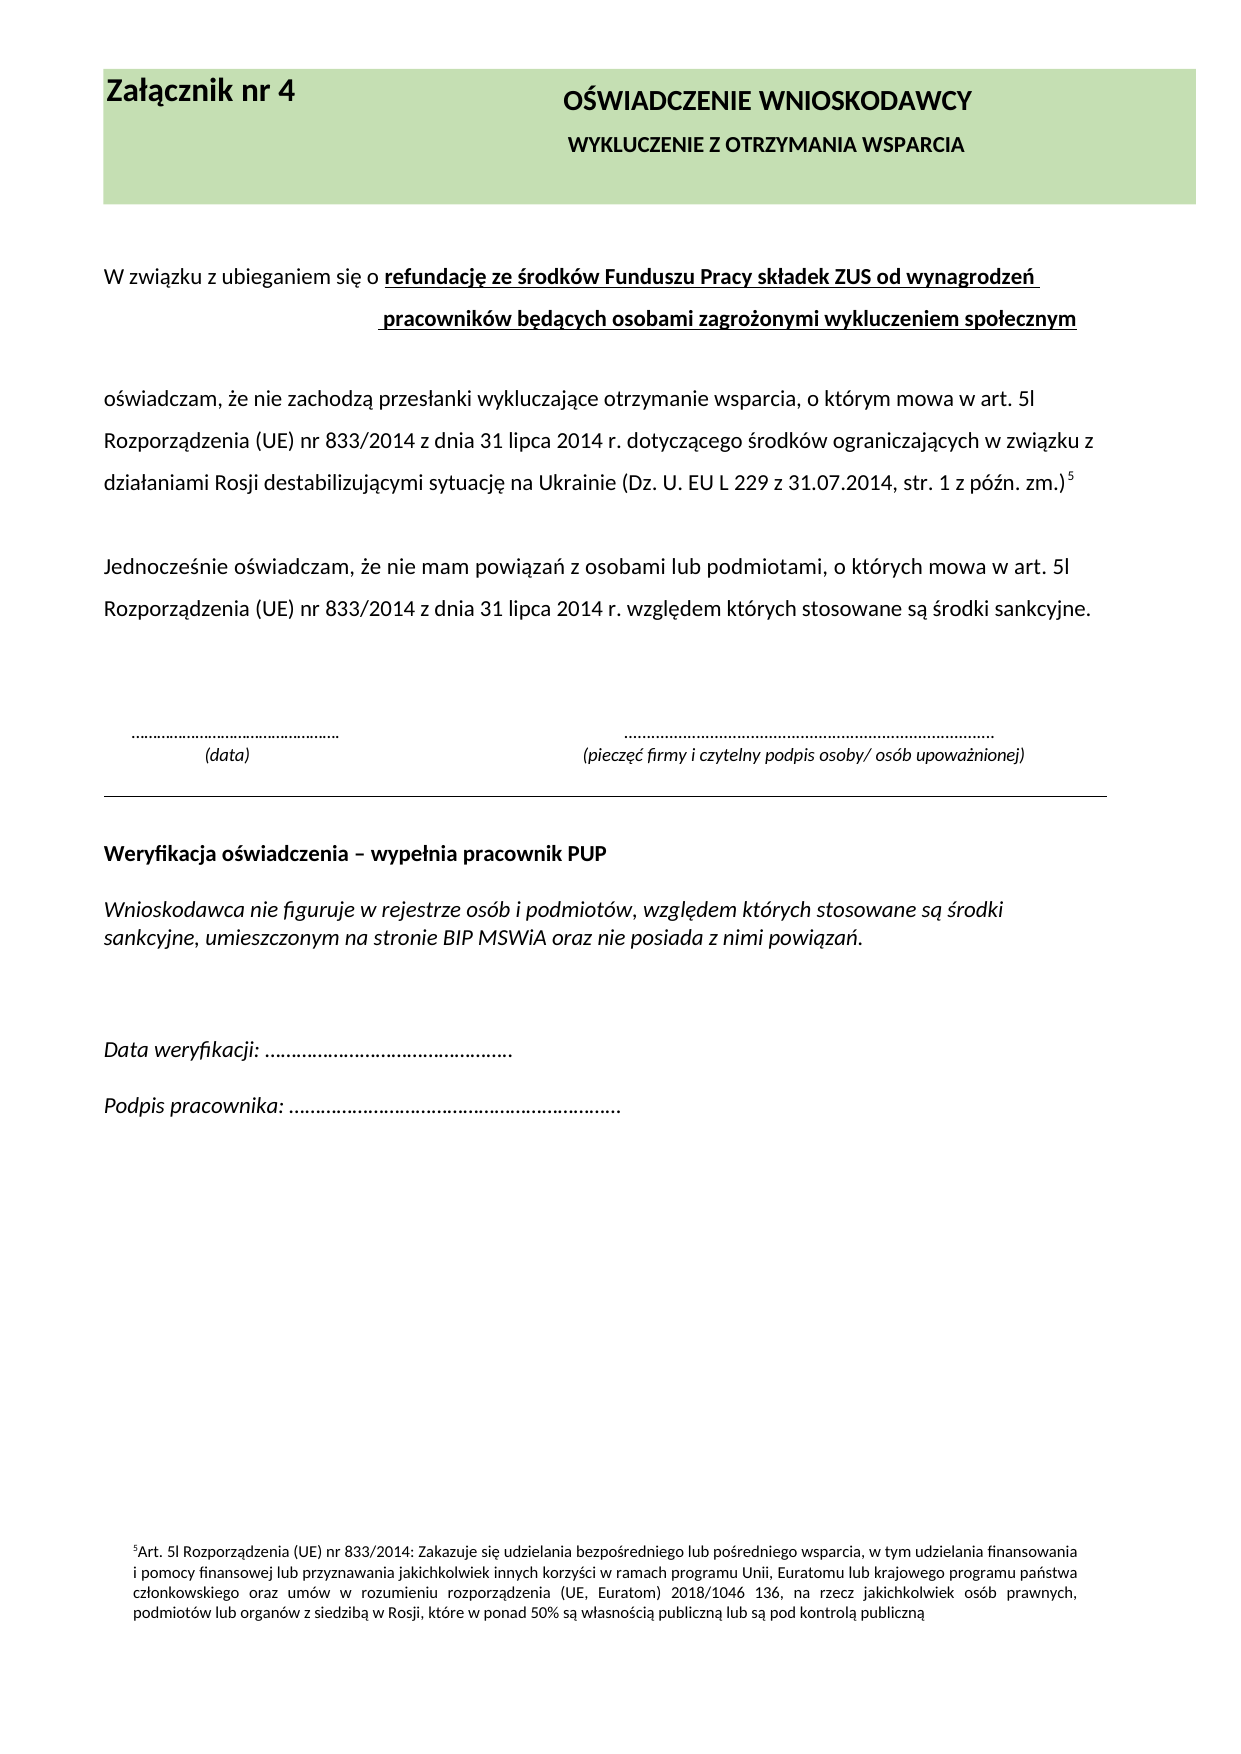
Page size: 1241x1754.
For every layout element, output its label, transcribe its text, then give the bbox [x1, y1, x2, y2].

text 5Art. 5l Rozporządzenia (UE) nr 833/2014: Zakazuje się udzielania bezpośredniego lub pośredniego wsparcia, w tym udzielania finansowania i pomocy finansowej lub przyznawania jakichkolwiek innych korzyści w ramach programu Unii, Euratomu lub krajowego programu państwa członkowskiego oraz umów w rozumieniu rozporządzenia (UE, Euratom) 2018/1046 136, na rzecz jakichkolwiek osób prawnych, podmiotów lub organów z siedzibą w Rosji, które w ponad 50% są własnością publiczną lub są pod kontrolą publiczną [133, 1542, 1078, 1623]
text oświadczam, że nie zachodzą przesłanki wykluczające otrzymanie wsparcia, o którym mowa w art. 5l Rozporządzenia (UE) nr 833/2014 z dnia 31 lipca 2014 r. dotyczącego środków ograniczających w związku z działaniami Rosji destabilizującymi sytuację na Ukrainie (Dz. U. EU L 229 z 31.07.2014, str. 1 z późn. zm.)5 [103, 384, 1107, 496]
text pracowników będących osobami zagrożonymi wykluczeniem społecznym [103, 304, 1107, 332]
text W związku z ubieganiem się o refundację ze środków Funduszu Pracy składek ZUS od wynagrodzeń [103, 262, 1107, 291]
text …………………………………………. .................................................................................. [103, 720, 1107, 743]
text Jednocześnie oświadczam, że nie mam powiązań z osobami lub podmiotami, o których mowa w art. 5l Rozporządzenia (UE) nr 833/2014 z dnia 31 lipca 2014 r. względem których stosowane są środki sankcyjne. [103, 552, 1107, 622]
text Weryfikacja oświadczenia – wypełnia pracownik PUP [103, 839, 1107, 867]
text Wnioskodawca nie figuruje w rejestrze osób i podmiotów, względem których stosowane są środki sankcyjne, umieszczonym na stronie BIP MSWiA oraz nie posiada z nimi powiązań. [103, 895, 1107, 951]
text Data weryfikacji: ……………………………………….. [103, 1035, 1107, 1063]
text Podpis pracownika: ……………………………………………………… [103, 1091, 1107, 1119]
text (data) (pieczęć firmy i czytelny podpis osoby/ osób upoważnionej) [112, 743, 1107, 766]
